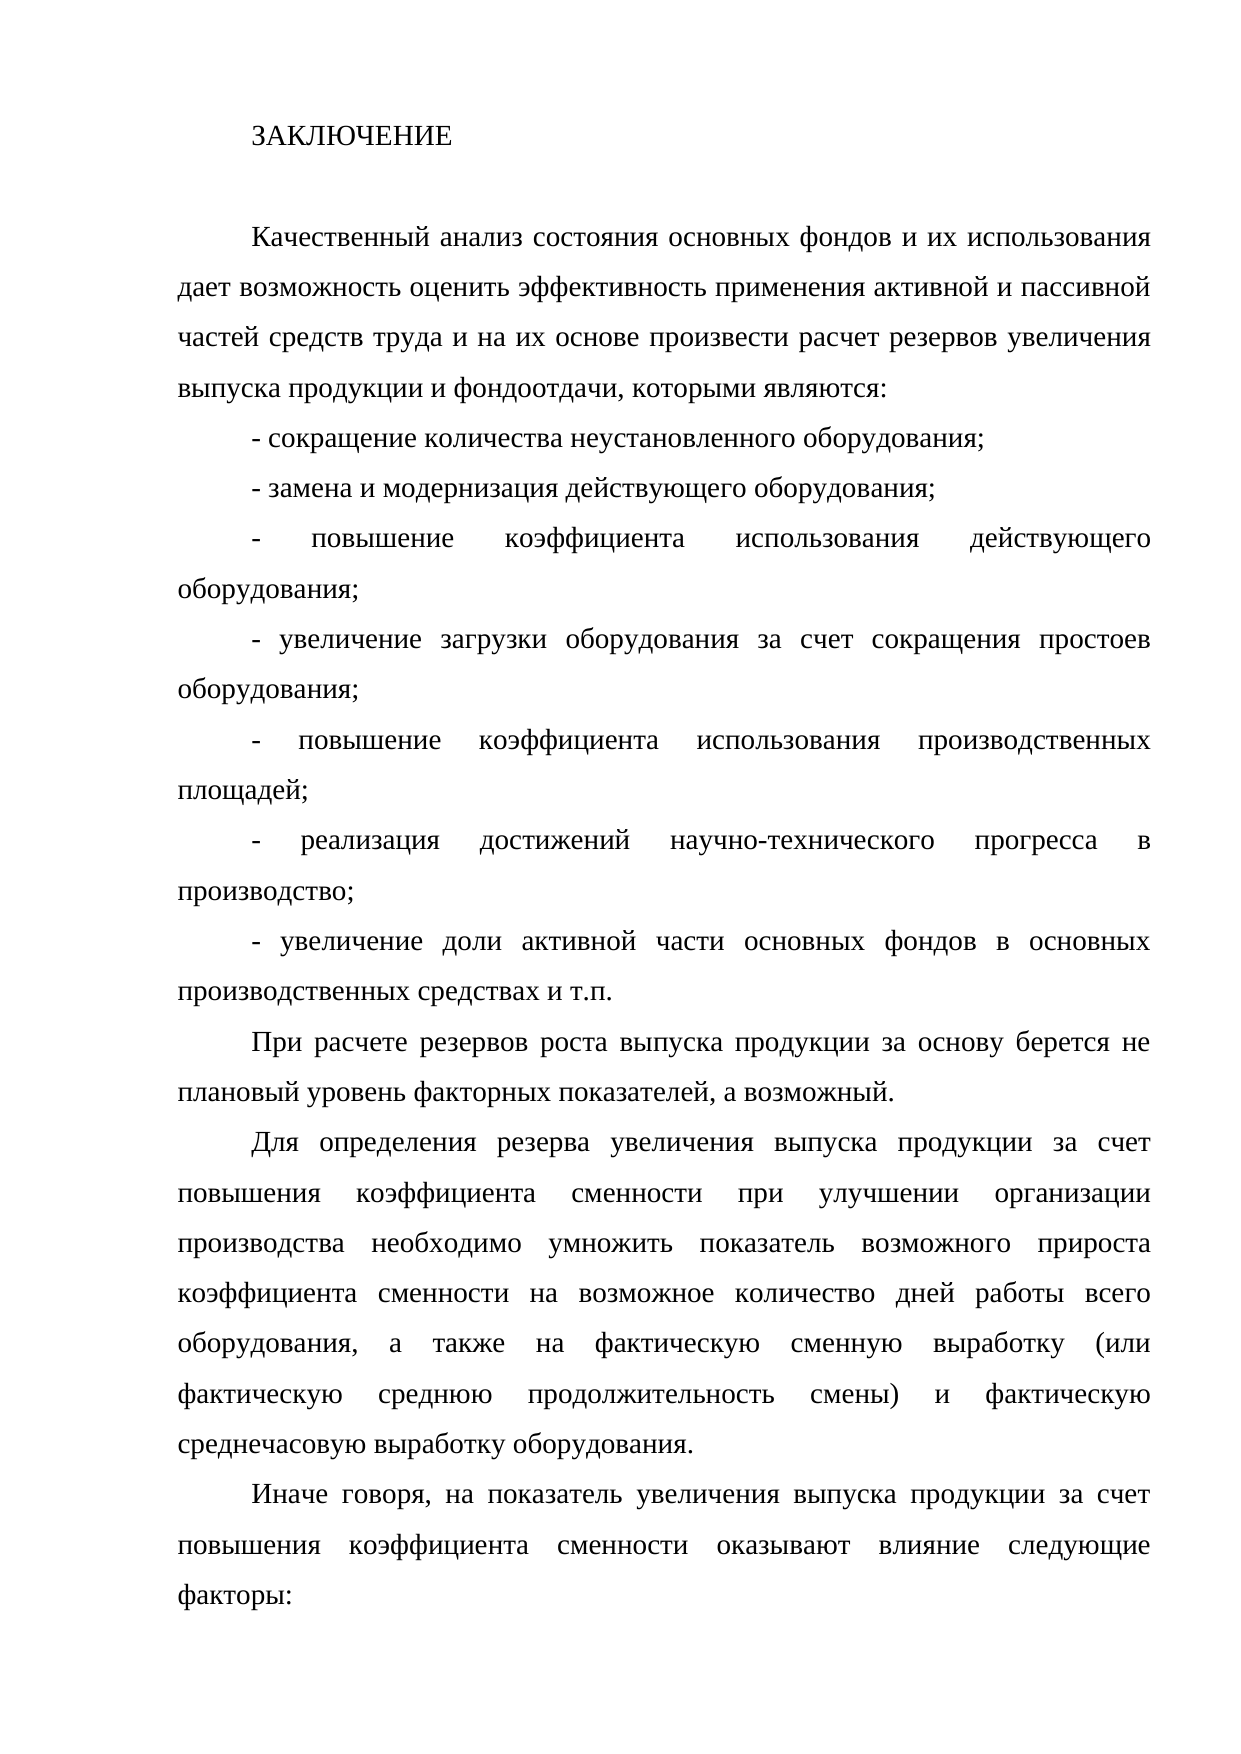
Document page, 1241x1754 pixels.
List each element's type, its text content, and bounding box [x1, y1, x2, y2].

text - повышение коэффициента использования действующего оборудования; [177, 521, 1152, 604]
text - увеличение загрузки оборудования за счет сокращения простоев оборудования; [177, 621, 1152, 705]
text Иначе говоря, на показатель увеличения выпуска продукции за счет повышения коэффициента сменности оказывают влияние следующие факторы: [177, 1477, 1152, 1611]
text При расчете резервов роста выпуска продукции за основу берется не плановый уровень факторных показателей, а возможный. [177, 1024, 1152, 1108]
text ЗАКЛЮЧЕНИЕ [177, 118, 1152, 152]
text - сокращение количества неустановленного оборудования; [177, 420, 1152, 453]
text - увеличение доли активной части основных фондов в основных производственных средствах и т.п. [177, 923, 1152, 1007]
text Для определения резерва увеличения выпуска продукции за счет повышения коэффициента сменности при улучшении организации производства необходимо умножить показатель возможного прироста коэффициента сменности на возможное количество дней работы всего оборудования, а также на фактическую сменную выработку (или фактическую среднюю продолжительность смены) и фактическую среднечасовую выработку оборудования. [177, 1124, 1152, 1460]
text - повышение коэффициента использования производственных площадей; [177, 722, 1152, 806]
text - замена и модернизация действующего оборудования; [177, 470, 1152, 504]
text - реализация достижений научно-технического прогресса в производство; [177, 822, 1152, 906]
text Качественный анализ состояния основных фондов и их использования дает возможность оценить эффективность применения активной и пассивной частей средств труда и на их основе произвести расчет резервов увеличения выпуска продукции и фондоотдачи, которыми являются: [177, 219, 1152, 403]
